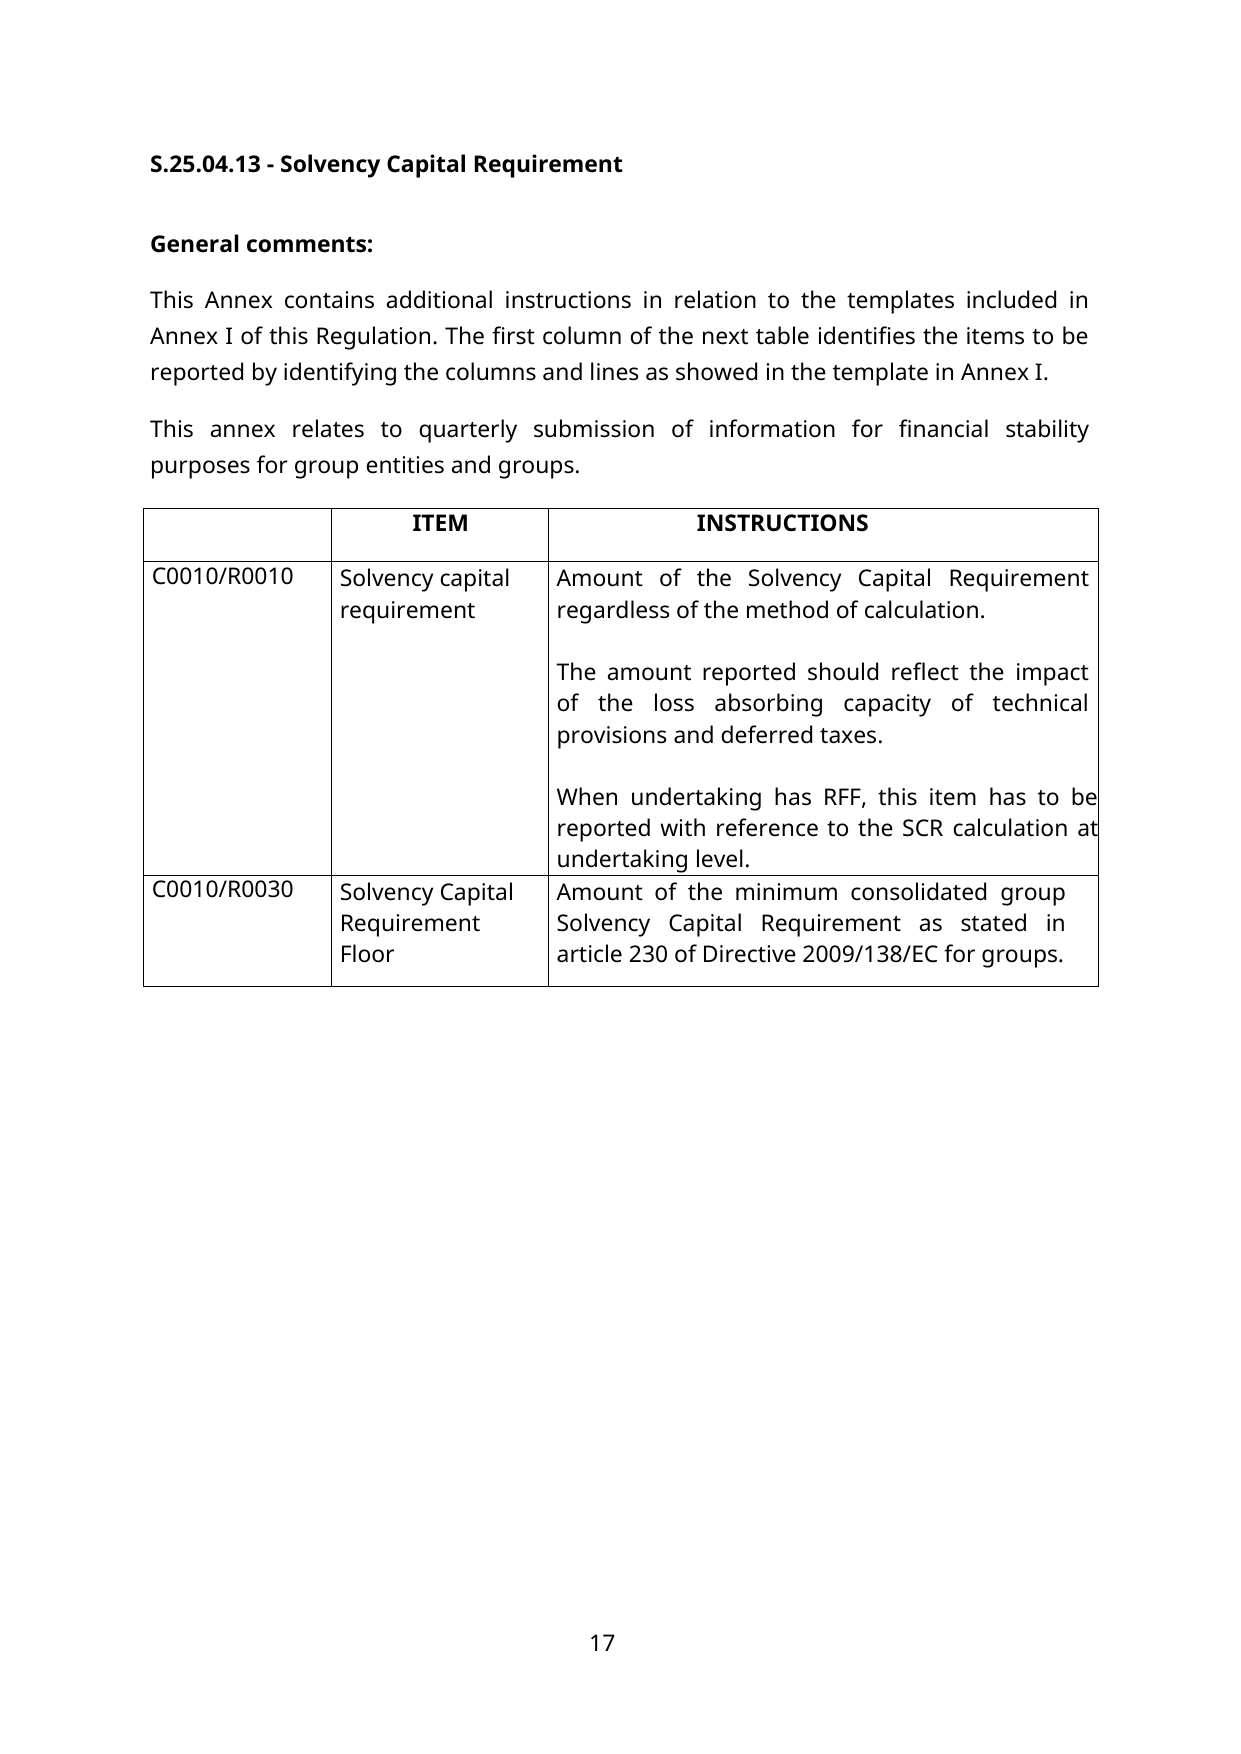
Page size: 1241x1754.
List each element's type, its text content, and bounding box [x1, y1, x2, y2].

text General comments: [150, 228, 1091, 259]
table_cell Solvency Capital Requirement Floor [332, 876, 548, 986]
table_header [144, 509, 331, 561]
text This Annex contains additional instructions in relation to the templates included in Annex I of this Regulation. The first column of the next table identifies the items to be reported by identifying the columns and lines as showed in the template in Annex I. [150, 284, 1091, 387]
table_header ITEM [332, 509, 548, 561]
table_cell Amount of the Solvency Capital Requirement regardless of the method of calculation. The amount reported should reflect the impact of the loss absorbing capacity of technical provisions and deferred taxes. When undertaking has RFF, this item has to be reported with reference to the SCR calculation at undertaking level. [549, 562, 1098, 874]
table_cell C0010/R0030 [144, 876, 331, 986]
table_cell Solvency capital requirement [332, 562, 548, 874]
table_cell C0010/R0010 [144, 562, 331, 874]
table_cell Amount of the minimum consolidated group Solvency Capital Requirement as stated in article 230 of Directive 2009/138/EC for groups. [549, 876, 1098, 986]
table_header INSTRUCTIONS [549, 509, 1098, 561]
text This annex relates to quarterly submission of information for financial stability purposes for group entities and groups. [150, 413, 1090, 480]
subtitle S.25.04.13 - Solvency Capital Requirement [150, 148, 772, 179]
